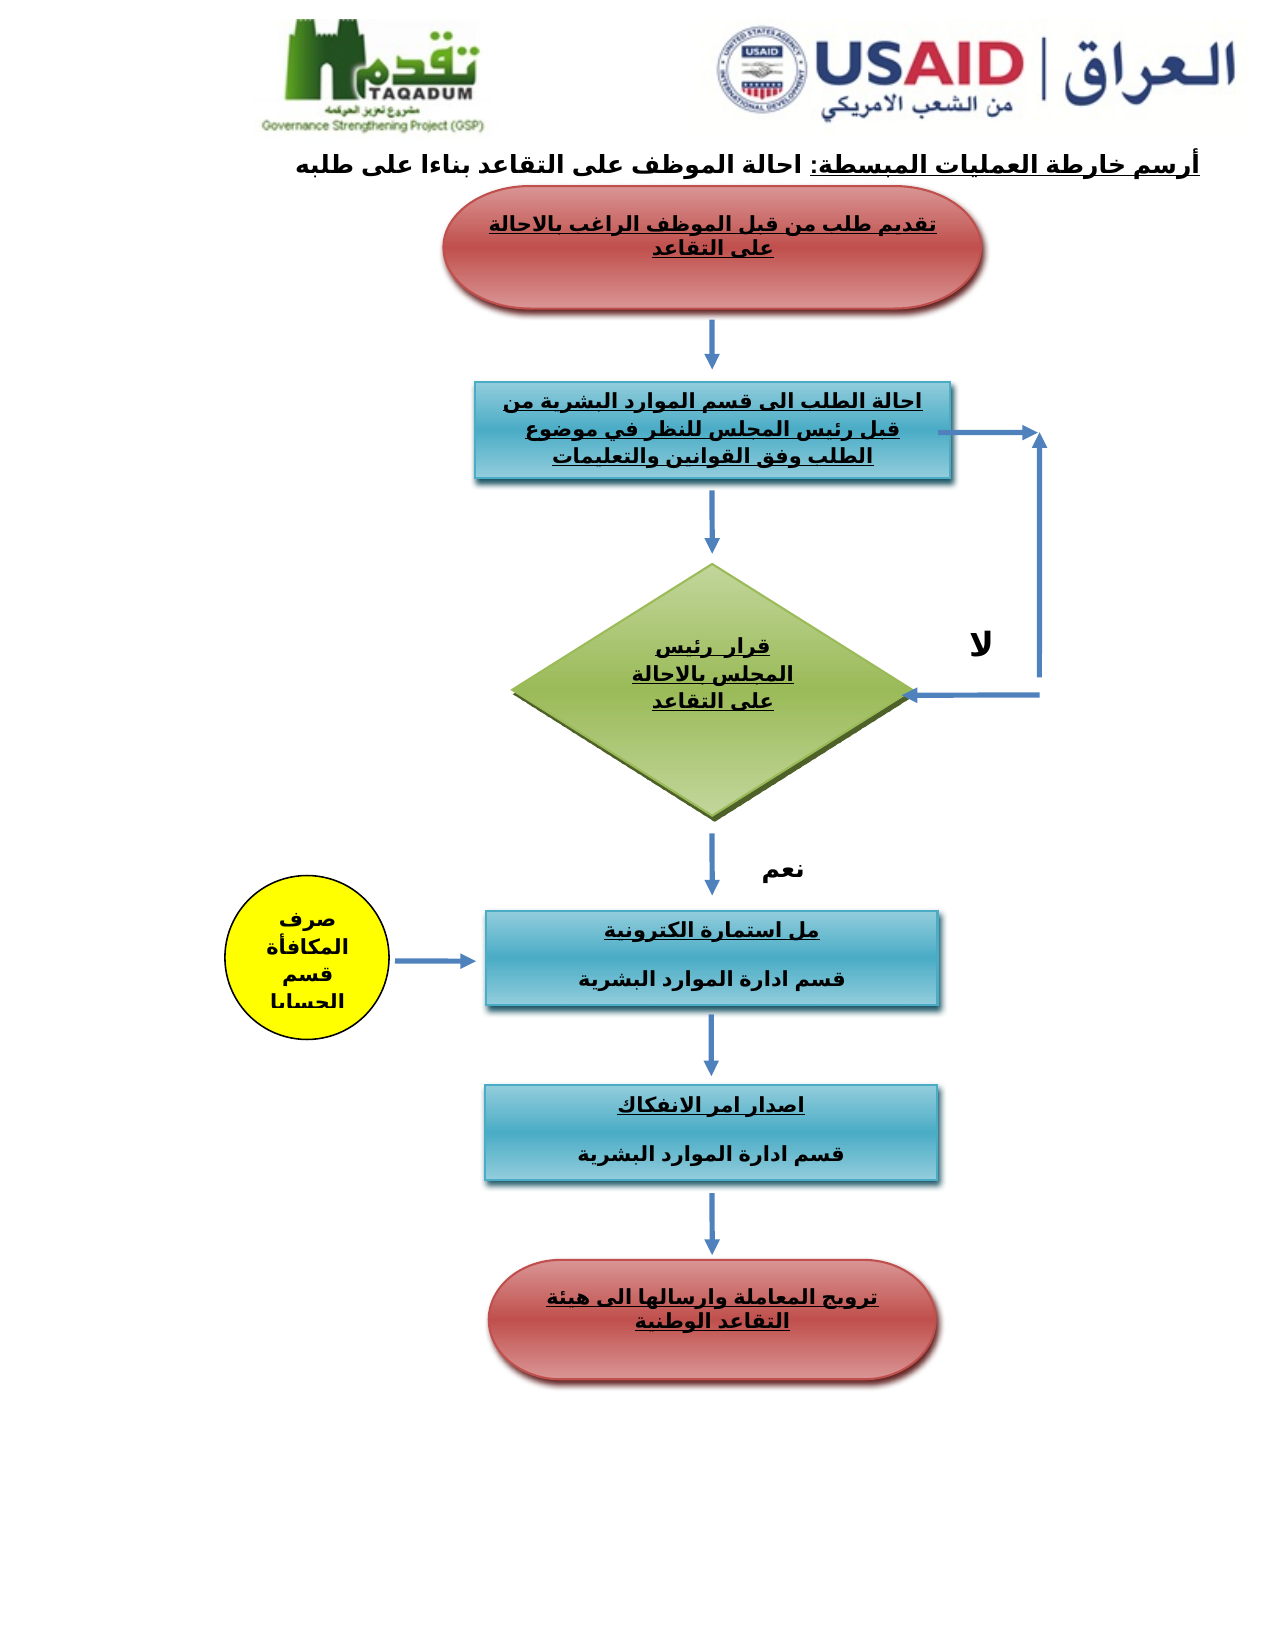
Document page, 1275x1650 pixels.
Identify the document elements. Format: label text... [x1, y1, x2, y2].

text أرسم خارطة العمليات المبسطة: احالة الموظف على التقاعد بناءا على طلبه [150, 150, 1200, 179]
picture [698, 19, 1252, 136]
picture [253, 19, 502, 140]
